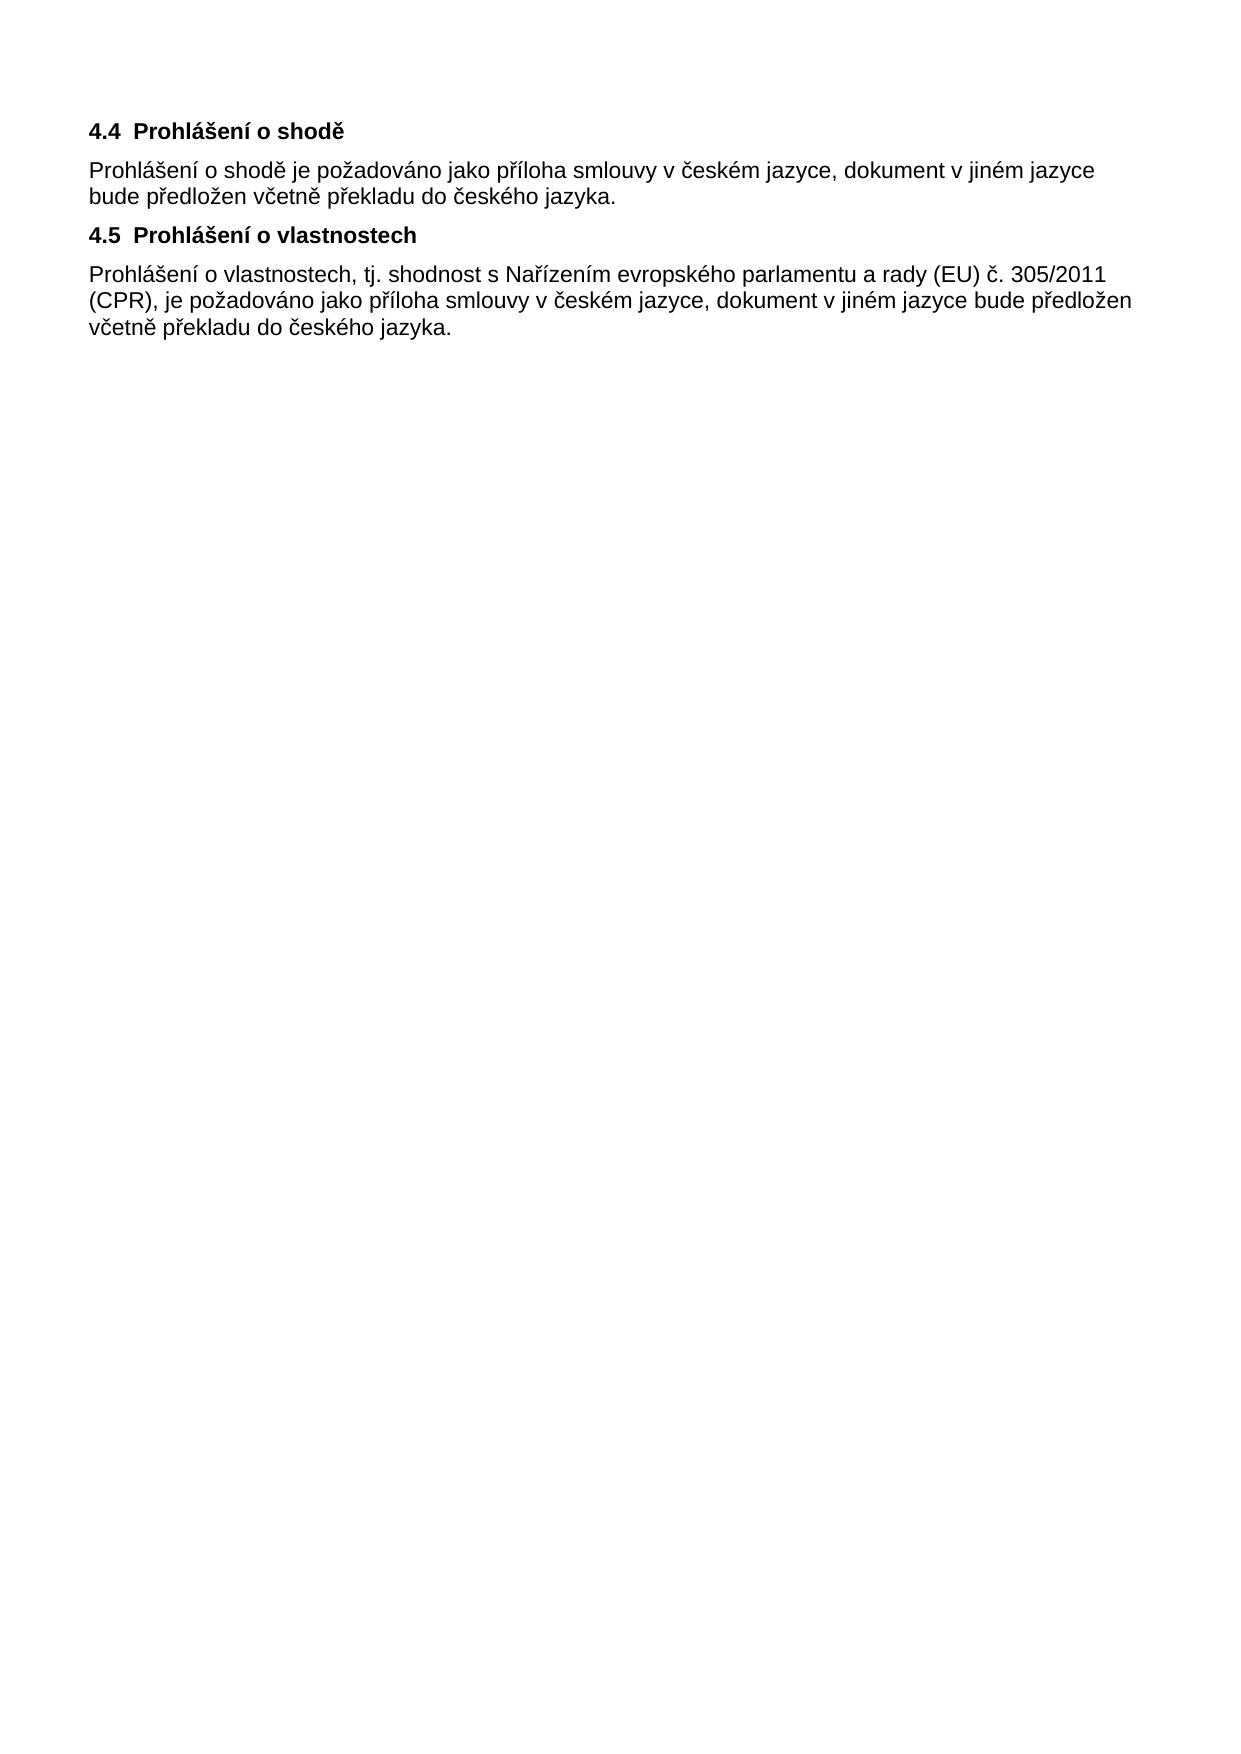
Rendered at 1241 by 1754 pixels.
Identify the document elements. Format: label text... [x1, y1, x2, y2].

text Prohlášení o shodě je požadováno jako příloha smlouvy v českém jazyce, dokument v jiném jazyce bude předložen včetně překladu do českého jazyka. [89, 157, 1152, 210]
list Prohlášení o vlastnostech [89, 222, 1152, 248]
text Prohlášení o vlastnostech, tj. shodnost s Nařízením evropského parlamentu a rady (EU) č. 305/2011 (CPR), je požadováno jako příloha smlouvy v českém jazyce, dokument v jiném jazyce bude předložen včetně překladu do českého jazyka. [89, 261, 1152, 340]
list Prohlášení o shodě [89, 118, 1152, 144]
